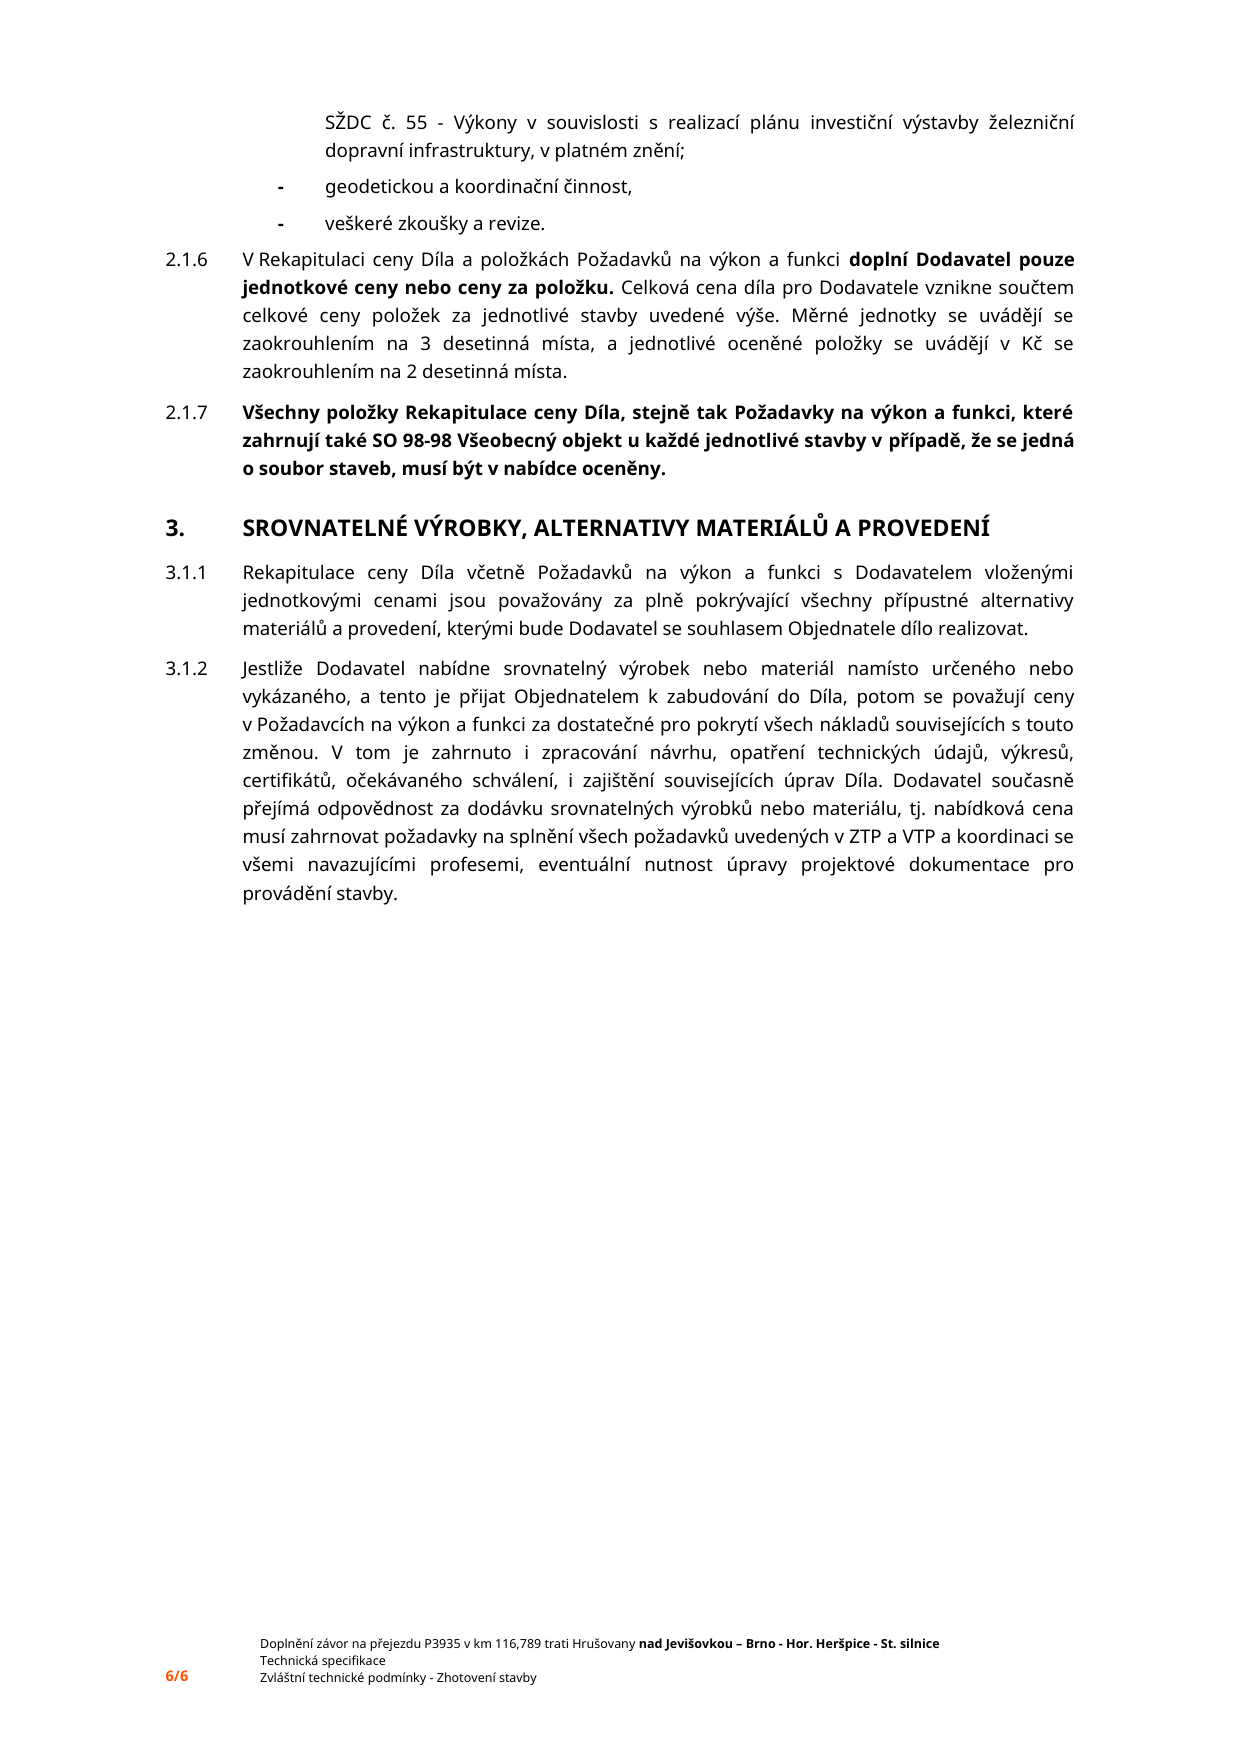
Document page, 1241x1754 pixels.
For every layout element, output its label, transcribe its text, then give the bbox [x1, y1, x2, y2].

text V Rekapitulaci ceny Díla a položkách Požadavků na výkon a funkci doplní Dodavatel pouze jednotkové ceny nebo ceny za položku. Celková cena díla pro Dodavatele vznikne součtem celkové ceny položek za jednotlivé stavby uvedené výše. Měrné jednotky se uvádějí se zaokrouhlením na 3 desetinná místa, a jednotlivé oceněné položky se uvádějí v Kč se zaokrouhlením na 2 desetinná místa. [165, 246, 1075, 384]
text SROVNATELNÉ VÝROBKY, ALTERNATIVY MATERIÁLŮ A PROVEDENÍ [165, 512, 1075, 543]
text Jestliže Dodavatel nabídne srovnatelný výrobek nebo materiál namísto určeného nebo vykázaného, a tento je přijat Objednatelem k zabudování do Díla, potom se považují ceny v Požadavcích na výkon a funkci za dostatečné pro pokrytí všech nákladů souvisejících s touto změnou. V tom je zahrnuto i zpracování návrhu, opatření technických údajů, výkresů, certifikátů, očekávaného schválení, i zajištění souvisejících úprav Díla. Dodavatel současně přejímá odpovědnost za dodávku srovnatelných výrobků nebo materiálu, tj. nabídková cena musí zahrnovat požadavky na splnění všech požadavků uvedených v ZTP a VTP a koordinaci se všemi navazujícími profesemi, eventuální nutnost úpravy projektové dokumentace pro provádění stavby. [165, 656, 1075, 905]
text veškeré zkoušky a revize. [278, 210, 1075, 236]
text geodetickou a koordinační činnost, [278, 174, 1075, 199]
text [278, 109, 1075, 163]
text Všechny položky Rekapitulace ceny Díla, stejně tak Požadavky na výkon a funkci, které zahrnují také SO 98-98 Všeobecný objekt u každé jednotlivé stavby v případě, že se jedná o soubor staveb, musí být v nabídce oceněny. [165, 399, 1075, 481]
text Rekapitulace ceny Díla včetně Požadavků na výkon a funkci s Dodavatelem vloženými jednotkovými cenami jsou považovány za plně pokrývající všechny přípustné alternativy materiálů a provedení, kterými bude Dodavatel se souhlasem Objednatele dílo realizovat. [165, 559, 1075, 641]
